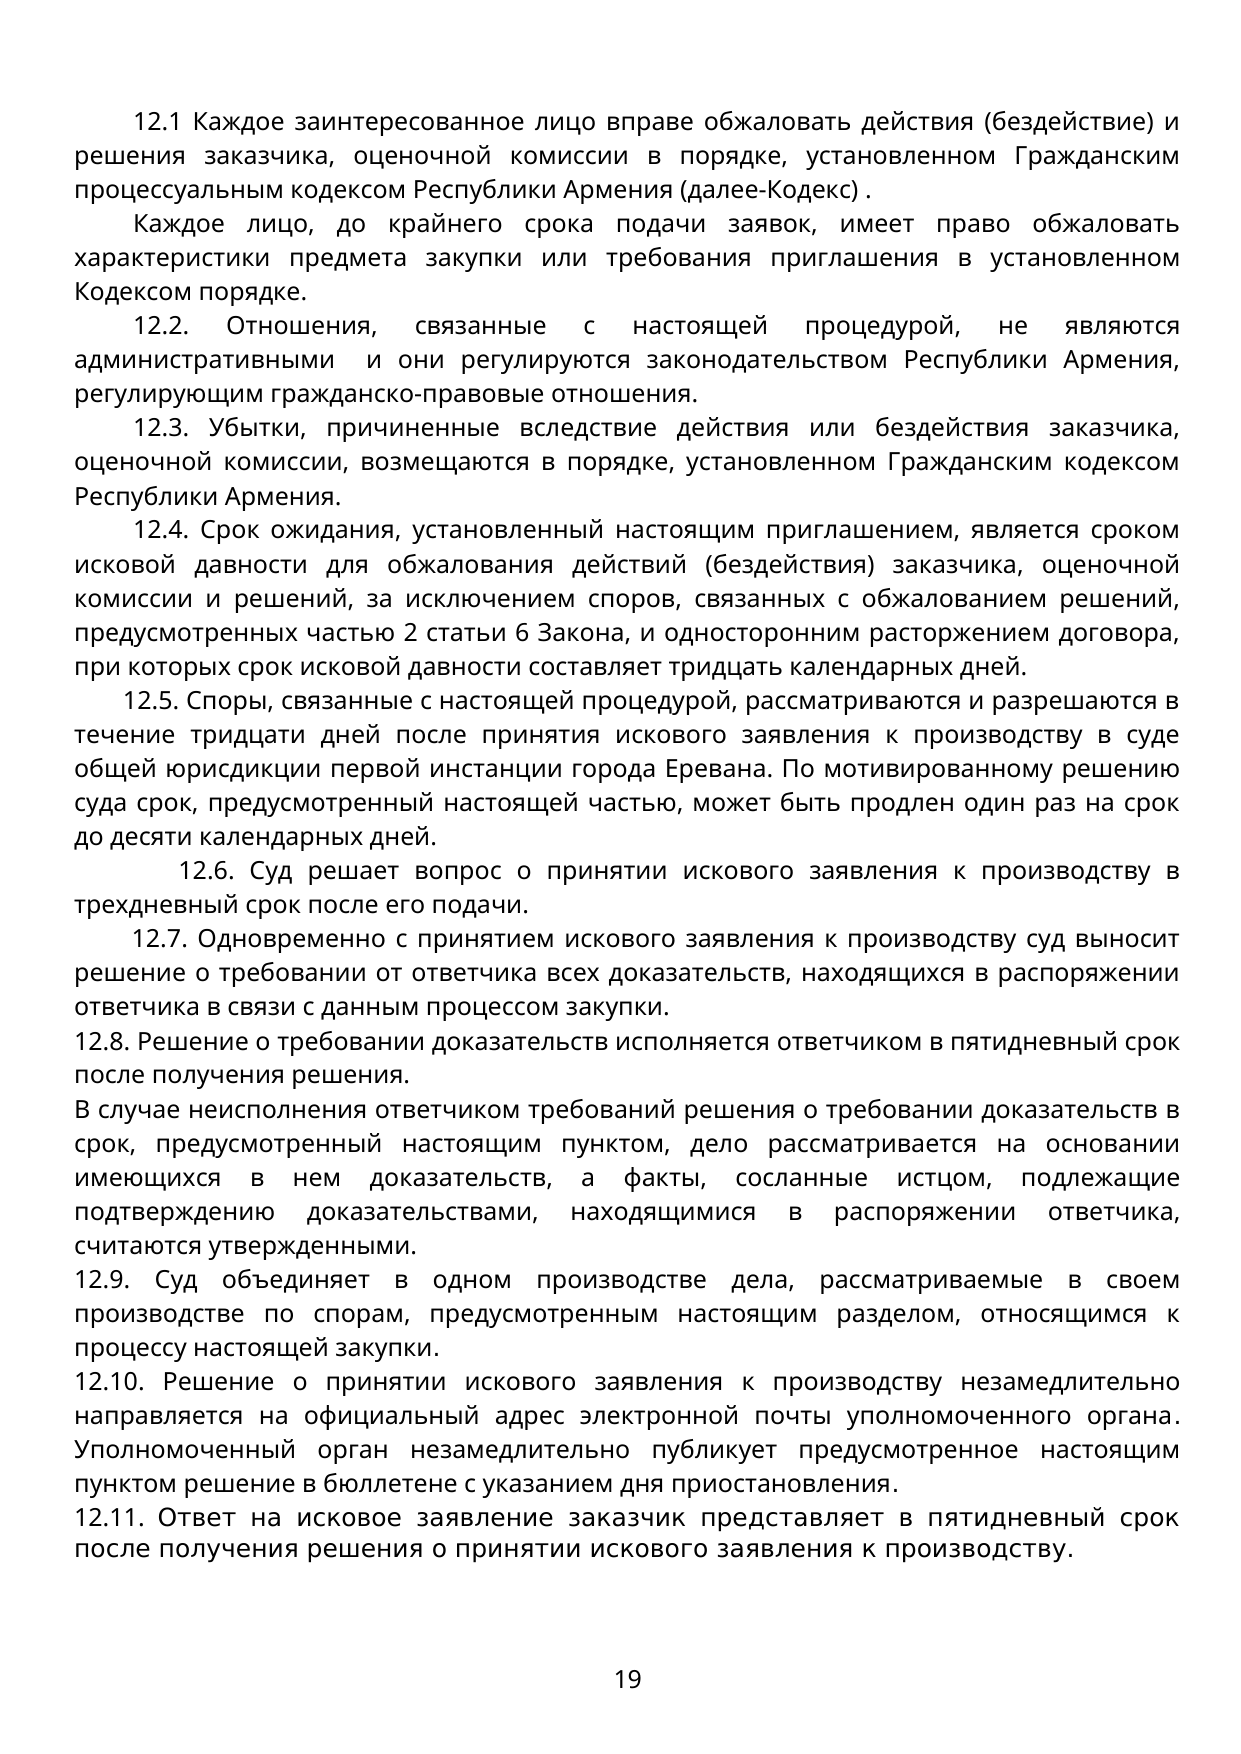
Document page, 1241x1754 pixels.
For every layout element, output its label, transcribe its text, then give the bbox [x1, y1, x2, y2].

text 12.10. Решение о принятии искового заявления к производству незамедлительно направляется на официальный адрес электронной почты уполномоченного органа. Уполномоченный орган незамедлительно публикует предусмотренное настоящим пунктом решение в бюллетене с указанием дня приостановления. [74, 1364, 1181, 1500]
text 12.4. Срок ожидания, установленный настоящим приглашением, является сроком исковой давности для обжалования действий (бездействия) заказчика, оценочной комиссии и решений, за исключением споров, связанных с обжалованием решений, предусмотренных частью 2 статьи 6 Закона, и односторонним расторжением договора, при которых срок исковой давности составляет тридцать календарных дней. [74, 512, 1181, 682]
text 12.8. Решение о требовании доказательств исполняется ответчиком в пятидневный срок после получения решения. [74, 1023, 1181, 1091]
text 12.11. Ответ на исковое заявление заказчик представляет в пятидневный срок после получения решения о принятии искового заявления к производству. [74, 1500, 1181, 1563]
text 12.5. Споры, связанные с настоящей процедурой, рассматриваются и разрешаются в течение тридцати дней после принятия искового заявления к производству в суде общей юрисдикции первой инстанции города Еревана. По мотивированному решению суда срок, предусмотренный настоящей частью, может быть продлен один раз на срок до десяти календарных дней. [74, 682, 1181, 853]
text В случае неисполнения ответчиком требований решения о требовании доказательств в срок, предусмотренный настоящим пунктом, дело рассматривается на основании имеющихся в нем доказательств, а факты, сосланные истцом, подлежащие подтверждению доказательствами, находящимися в распоряжении ответчика, считаются утвержденными. [74, 1091, 1181, 1262]
text 12.9. Суд объединяет в одном производстве дела, рассматриваемые в своем производстве по спорам, предусмотренным настоящим разделом, относящимся к процессу настоящей закупки. [74, 1262, 1181, 1364]
text 12.3. Убытки, причиненные вследствие действия или бездействия заказчика, оценочной комиссии, возмещаются в порядке, установленном Гражданским кодексом Республики Армения. [74, 410, 1181, 512]
text 12.1 Каждое заинтересованное лицо вправе обжаловать действия (бездействие) и решения заказчика, оценочной комиссии в порядке, установленном Гражданским процессуальным кодексом Республики Армения (далее-Кодекс) . [74, 103, 1181, 206]
text 12.7. Одновременно с принятием искового заявления к производству суд выносит решение о требовании от ответчика всех доказательств, находящихся в распоряжении ответчика в связи с данным процессом закупки. [74, 921, 1181, 1023]
text 12.6. Суд решает вопрос о принятии искового заявления к производству в трехдневный срок после его подачи. [74, 853, 1181, 921]
text Каждое лицо, до крайнего срока подачи заявок, имеет право обжаловать характеристики предмета закупки или требования приглашения в установленном Кодексом порядке. [74, 206, 1181, 308]
text 12.2. Отношения, связанные с настоящей процедурой, не являются административными и они регулируются законодательством Республики Армения, регулирующим гражданско-правовые отношения. [74, 308, 1181, 410]
